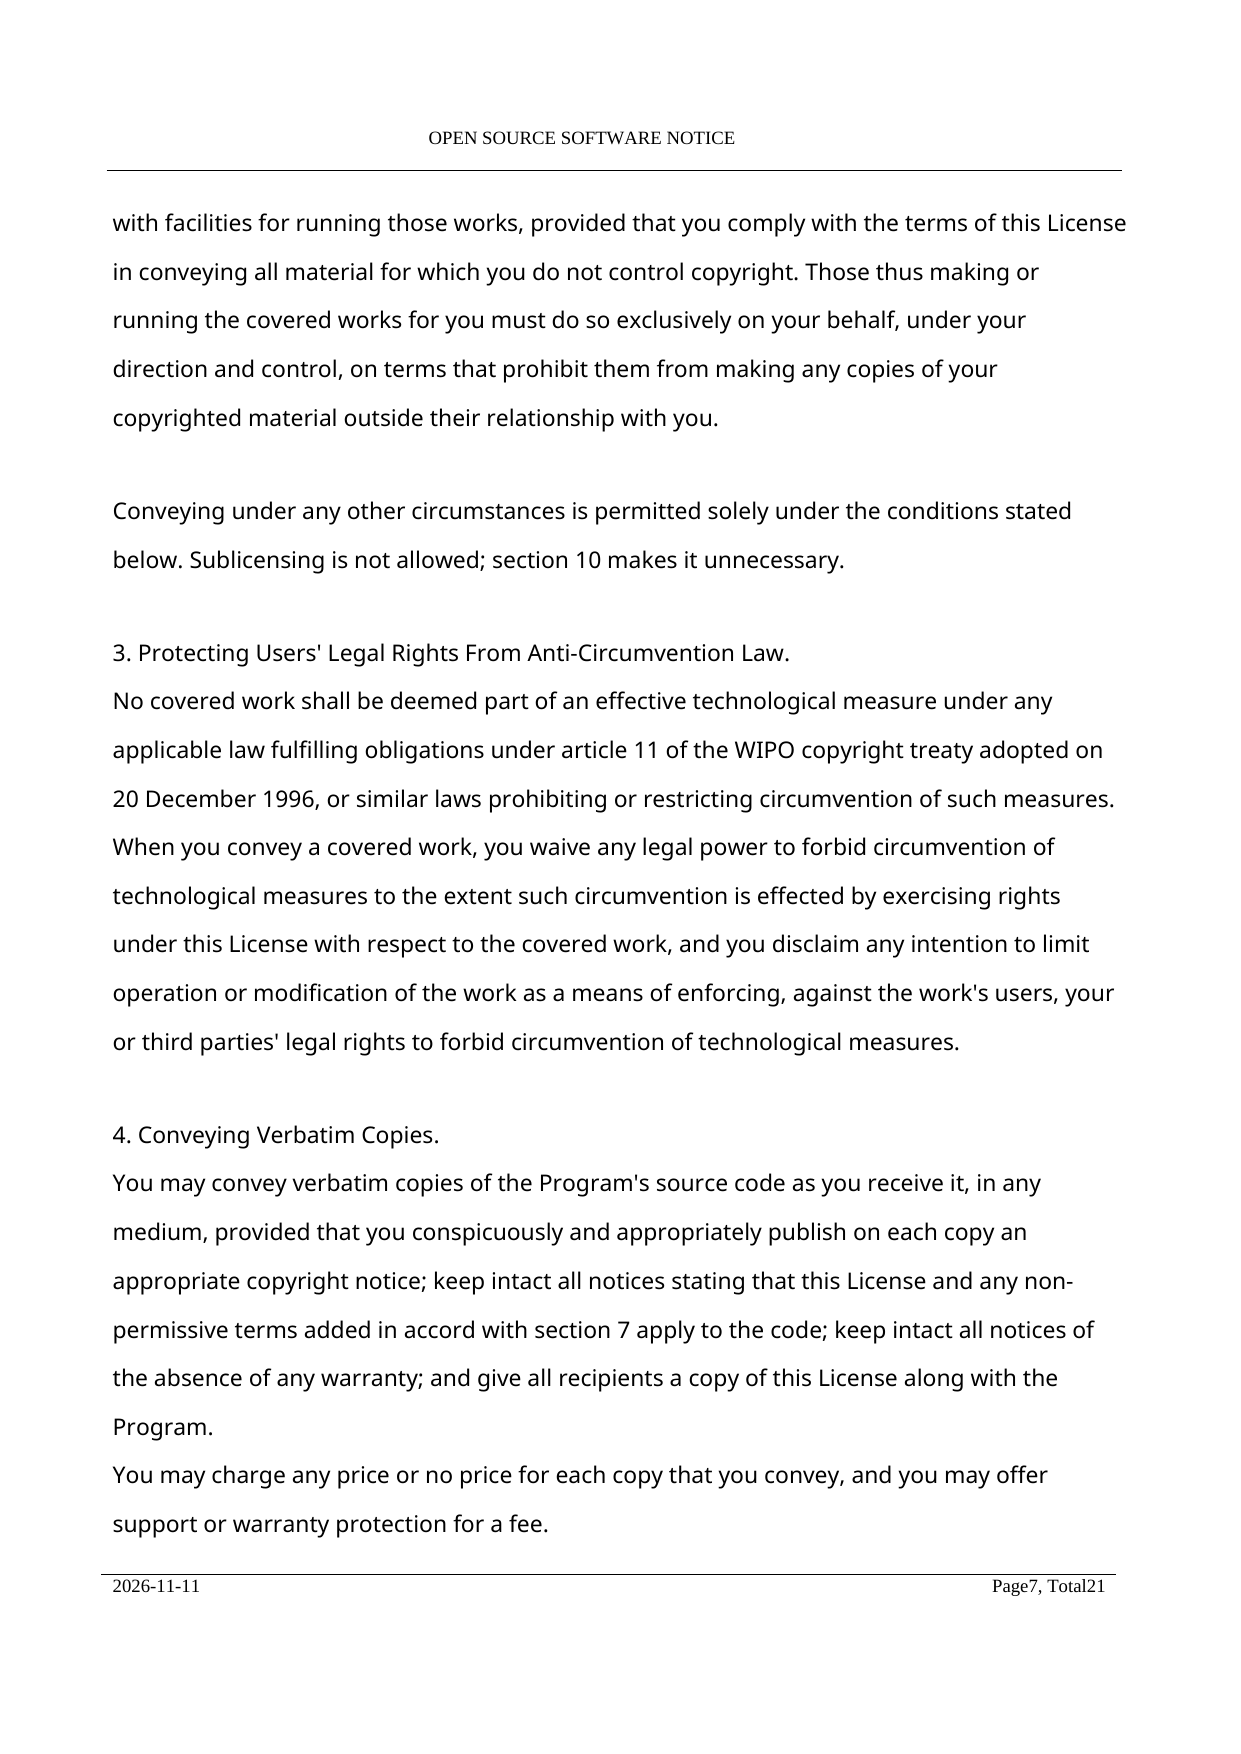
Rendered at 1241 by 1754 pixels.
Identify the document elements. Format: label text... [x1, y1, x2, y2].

text You may convey verbatim copies of the Program's source code as you receive it, in any medium, provided that you conspicuously and appropriately publish on each copy an appropriate copyright notice; keep intact all notices stating that this License and any non-permissive terms added in accord with section 7 apply to the code; keep intact all notices of the absence of any warranty; and give all recipients a copy of this License along with the Program. [112, 1167, 1128, 1443]
text You may charge any price or no price for each copy that you convey, and you may offer support or warranty protection for a fee. [112, 1458, 1128, 1540]
text Conveying under any other circumstances is permitted solely under the conditions stated below. Sublicensing is not allowed; section 10 makes it unnecessary. [112, 494, 1128, 576]
text No covered work shall be deemed part of an effective technological measure under any applicable law fulfilling obligations under article 11 of the WIPO copyright treaty adopted on 20 December 1996, or similar laws prohibiting or restricting circumvention of such measures. [112, 685, 1128, 815]
text 3. Protecting Users' Legal Rights From Anti-Circumvention Law. [112, 637, 1128, 669]
text 4. Conveying Verbatim Copies. [112, 1118, 1128, 1151]
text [112, 206, 1128, 434]
text When you convey a covered work, you waive any legal power to forbid circumvention of technological measures to the extent such circumvention is effected by exercising rights under this License with respect to the covered work, and you disclaim any intention to limit operation or modification of the work as a means of enforcing, against the work's users, your or third parties' legal rights to forbid circumvention of technological measures. [112, 830, 1128, 1058]
